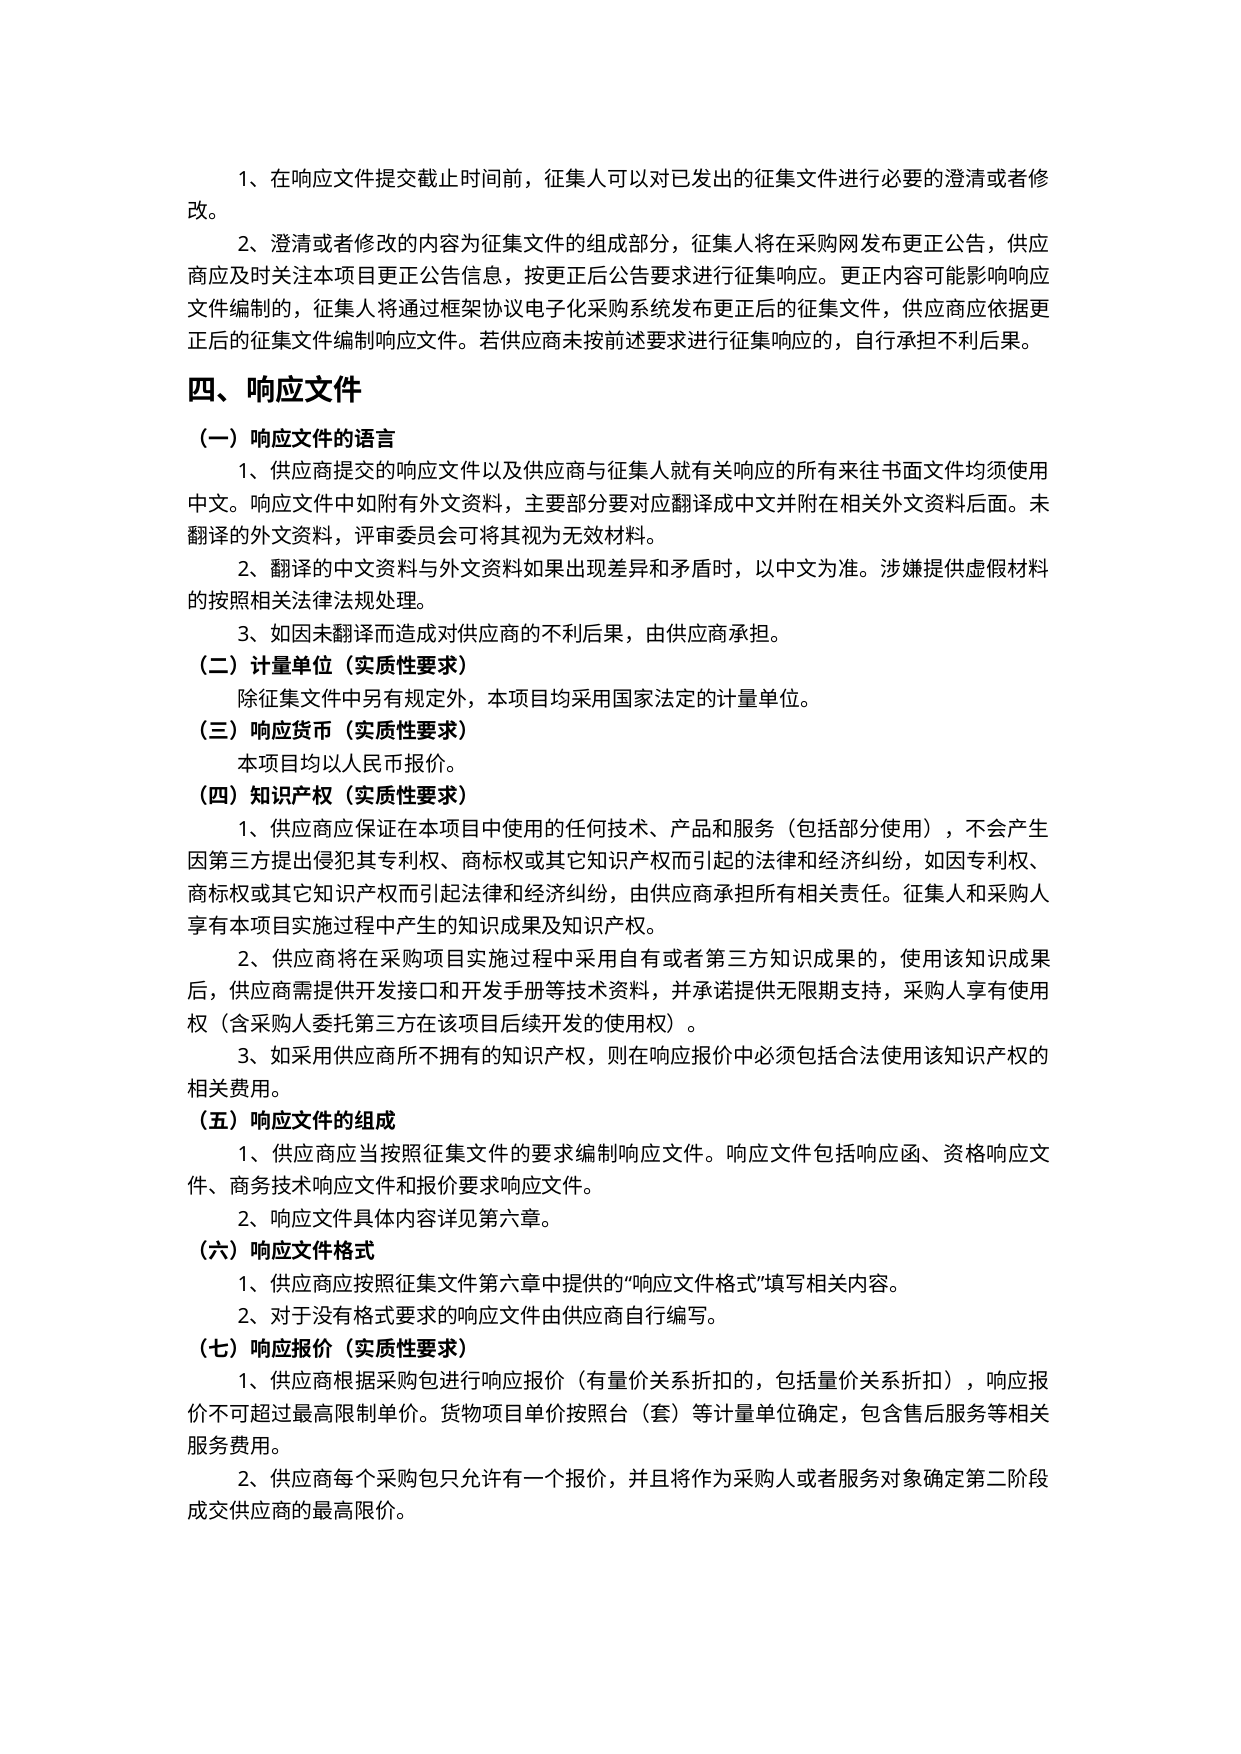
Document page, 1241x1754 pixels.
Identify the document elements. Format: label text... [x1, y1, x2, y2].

text （七）响应报价（实质性要求） [187, 1332, 1053, 1364]
text （一）响应文件的语言 [187, 422, 1053, 454]
text （四）知识产权（实质性要求） [187, 779, 1053, 812]
text 四、响应文件 [187, 357, 1053, 422]
text 1、供应商应按照征集文件第六章中提供的“响应文件格式”填写相关内容。 [187, 1267, 1053, 1299]
text 2、供应商每个采购包只允许有一个报价，并且将作为采购人或者服务对象确定第二阶段成交供应商的最高限价。 [187, 1462, 1053, 1527]
text 3、如因未翻译而造成对供应商的不利后果，由供应商承担。 [187, 617, 1053, 649]
text 1、在响应文件提交截止时间前，征集人可以对已发出的征集文件进行必要的澄清或者修改。 [187, 162, 1053, 227]
text 1、供应商应当按照征集文件的要求编制响应文件。响应文件包括响应函、资格响应文件、商务技术响应文件和报价要求响应文件。 [187, 1137, 1053, 1202]
text 1、供应商根据采购包进行响应报价（有量价关系折扣的，包括量价关系折扣），响应报价不可超过最高限制单价。货物项目单价按照台（套）等计量单位确定，包含售后服务等相关服务费用。 [187, 1364, 1053, 1462]
text （六）响应文件格式 [187, 1234, 1053, 1267]
text 3、如采用供应商所不拥有的知识产权，则在响应报价中必须包括合法使用该知识产权的相关费用。 [187, 1039, 1053, 1104]
text 本项目均以人民币报价。 [187, 747, 1053, 779]
text 2、澄清或者修改的内容为征集文件的组成部分，征集人将在采购网发布更正公告，供应商应及时关注本项目更正公告信息，按更正后公告要求进行征集响应。更正内容可能影响响应文件编制的，征集人将通过框架协议电子化采购系统发布更正后的征集文件，供应商应依据更正后的征集文件编制响应文件。若供应商未按前述要求进行征集响应的，自行承担不利后果。 [187, 227, 1053, 357]
text 2、响应文件具体内容详见第六章。 [187, 1202, 1053, 1234]
text 1、供应商应保证在本项目中使用的任何技术、产品和服务（包括部分使用），不会产生因第三方提出侵犯其专利权、商标权或其它知识产权而引起的法律和经济纠纷，如因专利权、商标权或其它知识产权而引起法律和经济纠纷，由供应商承担所有相关责任。征集人和采购人享有本项目实施过程中产生的知识成果及知识产权。 [187, 812, 1053, 942]
text （二）计量单位（实质性要求） [187, 649, 1053, 682]
text （三）响应货币（实质性要求） [187, 714, 1053, 747]
text 1、供应商提交的响应文件以及供应商与征集人就有关响应的所有来往书面文件均须使用中文。响应文件中如附有外文资料，主要部分要对应翻译成中文并附在相关外文资料后面。未翻译的外文资料，评审委员会可将其视为无效材料。 [187, 454, 1053, 552]
text 2、对于没有格式要求的响应文件由供应商自行编写。 [187, 1299, 1053, 1332]
text 2、供应商将在采购项目实施过程中采用自有或者第三方知识成果的，使用该知识成果后，供应商需提供开发接口和开发手册等技术资料，并承诺提供无限期支持，采购人享有使用权（含采购人委托第三方在该项目后续开发的使用权）。 [187, 942, 1053, 1039]
text 除征集文件中另有规定外，本项目均采用国家法定的计量单位。 [187, 682, 1053, 714]
text （五）响应文件的组成 [187, 1104, 1053, 1137]
text 2、翻译的中文资料与外文资料如果出现差异和矛盾时，以中文为准。涉嫌提供虚假材料的按照相关法律法规处理。 [187, 552, 1053, 617]
